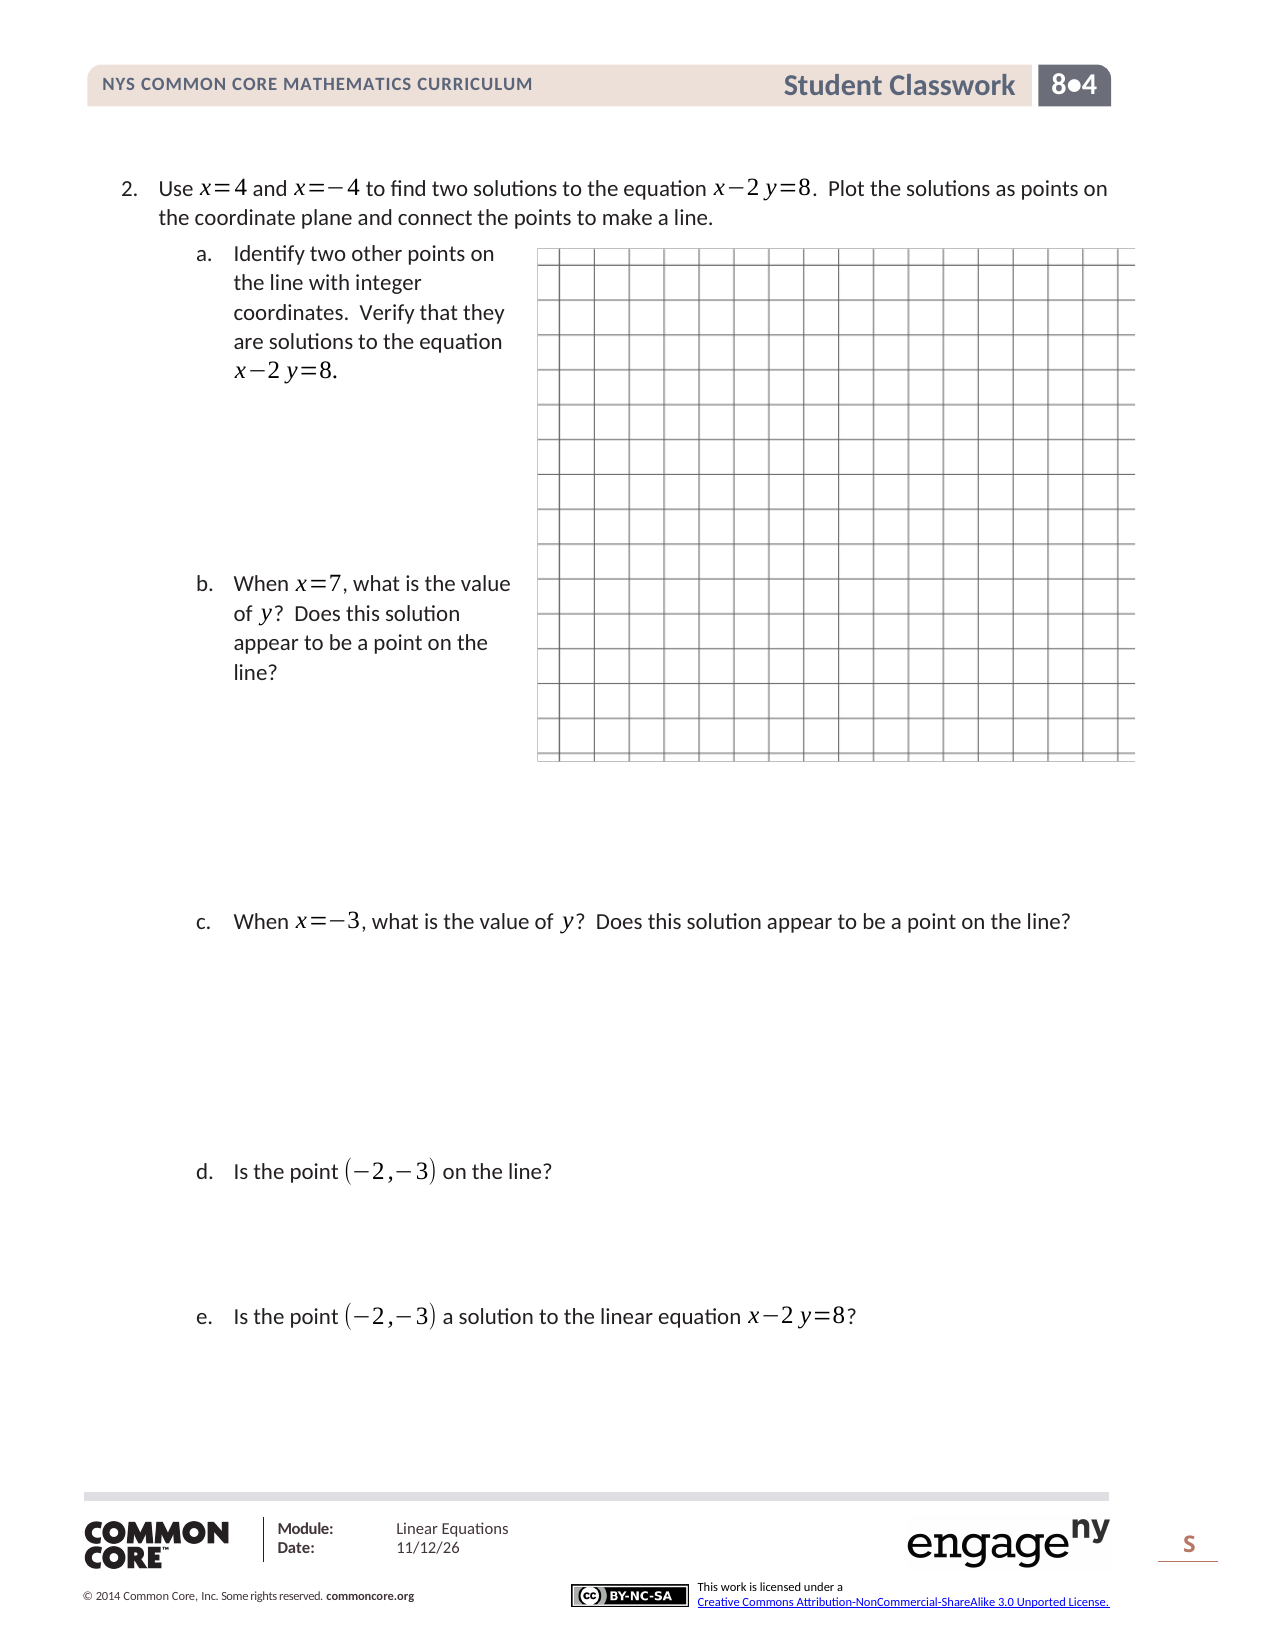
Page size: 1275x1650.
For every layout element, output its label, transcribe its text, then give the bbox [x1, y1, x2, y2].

list When , what is the value of ? Does this solution appear to be a point on the line? [196, 907, 1108, 935]
list Is the point on the line? [196, 1156, 1108, 1186]
list When , what is the value of ? Does this solution appear to be a point on the line? [196, 569, 537, 686]
picture [906, 1515, 1111, 1572]
picture [571, 1584, 689, 1607]
picture [80, 1515, 232, 1574]
list Is the point a solution to the linear equation ? [196, 1301, 1108, 1331]
list Identify two other points on the line with integer coordinates. Verify that they are solutions to the equation [196, 239, 1108, 384]
list Use and to find two solutions to the equation . Plot the solutions as points on the coordinate plane and connect the points to make a line. [121, 174, 1108, 231]
